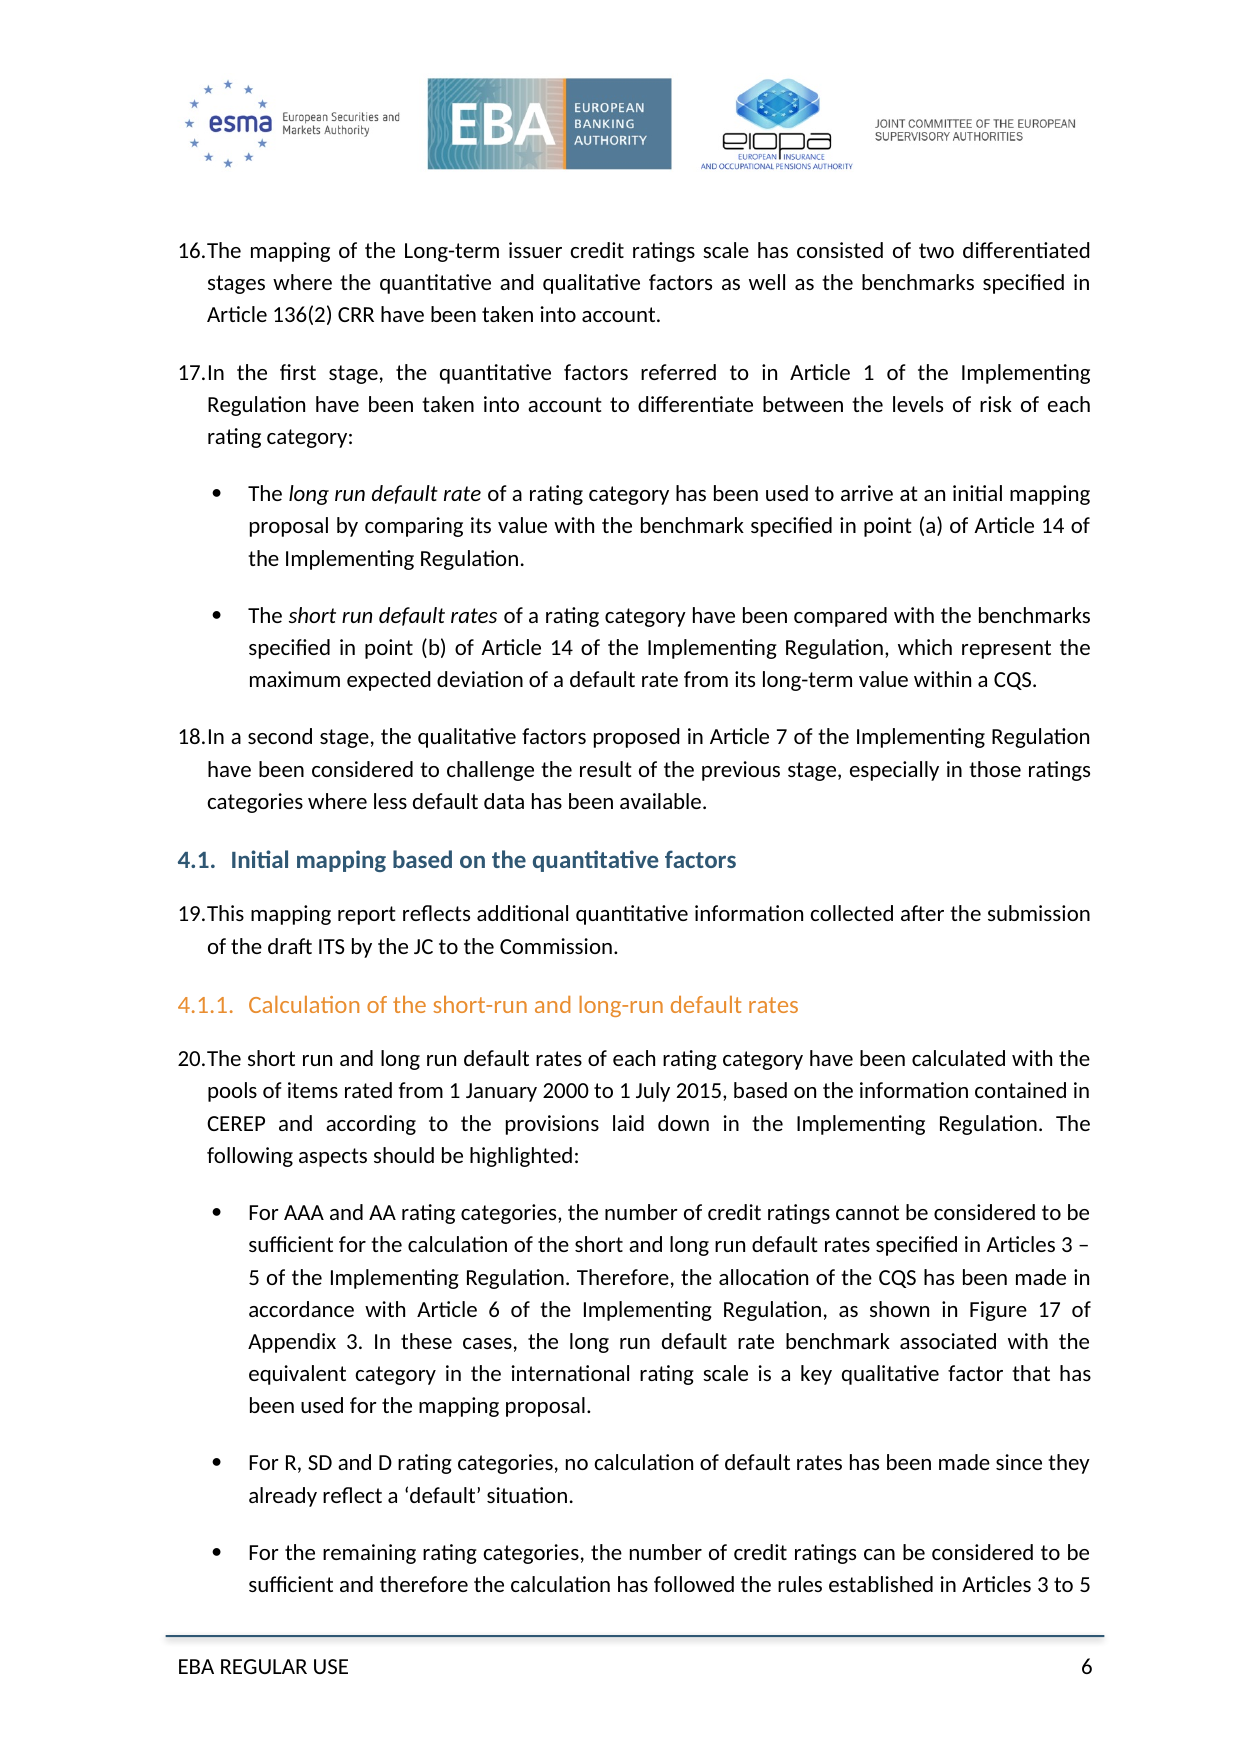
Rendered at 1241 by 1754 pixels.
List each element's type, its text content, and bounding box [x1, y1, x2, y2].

text The mapping of the Long-term issuer credit ratings scale has consisted of two differentiated stages where the quantitative and qualitative factors as well as the benchmarks specified in Article 136(2) CRR have been taken into account. [177, 236, 1092, 329]
text In a second stage, the qualitative factors proposed in Article 7 of the Implementing Regulation have been considered to challenge the result of the previous stage, especially in those ratings categories where less default data has been available. [177, 722, 1092, 815]
text The short run and long run default rates of each rating category have been calculated with the pools of items rated from 1 January 2000 to 1 July 2015, based on the information contained in CEREP and according to the provisions laid down in the Implementing Regulation. The following aspects should be highlighted: [177, 1044, 1092, 1169]
picture [177, 73, 1088, 174]
text The long run default rate of a rating category has been used to arrive at an initial mapping proposal by comparing its value with the benchmark specified in point (a) of Article 14 of the Implementing Regulation. [213, 479, 1092, 572]
text The short run default rates of a rating category have been compared with the benchmarks specified in point (b) of Article 14 of the Implementing Regulation, which represent the maximum expected deviation of a default rate from its long-term value within a CQS. [213, 601, 1092, 693]
text In the first stage, the quantitative factors referred to in Article 1 of the Implementing Regulation have been taken into account to differentiate between the levels of risk of each rating category: [177, 358, 1092, 450]
text For AAA and AA rating categories, the number of credit ratings cannot be considered to be sufficient for the calculation of the short and long run default rates specified in Articles 3 – 5 of the Implementing Regulation. Therefore, the allocation of the CQS has been made in accordance with Article 6 of the Implementing Regulation, as shown in Figure 17 of Appendix 3. In these cases, the long run default rate benchmark associated with the equivalent category in the international rating scale is a key qualitative factor that has been used for the mapping proposal. [213, 1198, 1092, 1419]
text This mapping report reflects additional quantitative information collected after the submission of the draft ITS by the JC to the Commission. [177, 899, 1092, 960]
title Initial mapping based on the quantitative factors [177, 844, 1092, 874]
title Calculation of the short-run and long-run default rates [177, 989, 1092, 1019]
text For R, SD and D rating categories, no calculation of default rates has been made since they already reflect a ‘default’ situation. [213, 1448, 1092, 1509]
